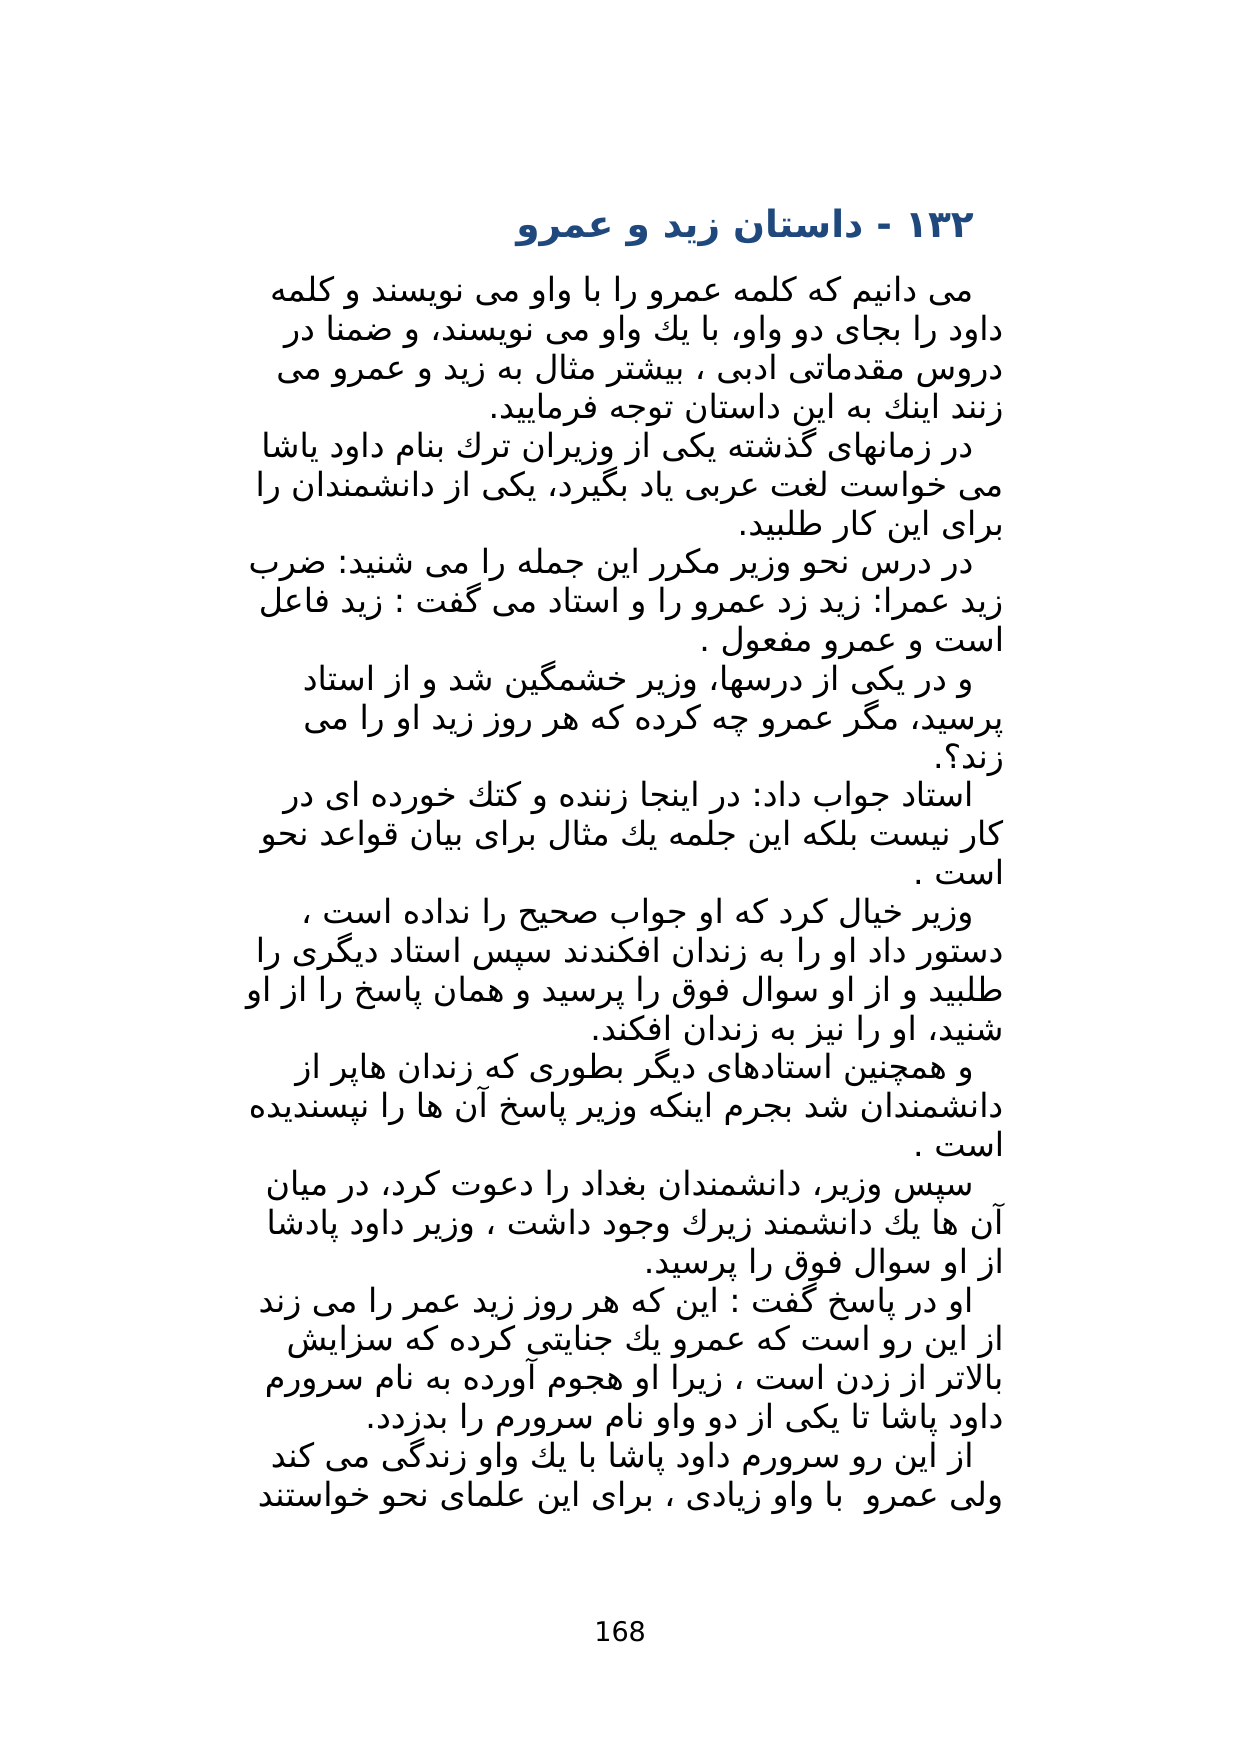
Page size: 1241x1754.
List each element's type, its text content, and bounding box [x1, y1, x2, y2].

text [236, 1436, 1004, 1514]
text در درس نحو وزير مكرر اين جمله را مى شنيد: ضرب زيد عمرا: زيد زد عمرو را و استاد مى گفت : زيد فاعل است و عمرو مفعول . [236, 543, 1004, 659]
subtitle ١٣٢ - داستان زيد و عمرو [236, 202, 1004, 246]
text و همچنين استادهاى ديگر بطورى كه زندان هاپر از دانشمندان شد بجرم اينكه وزير پاسخ آن ها را نپسنديده است . [236, 1048, 1004, 1164]
text استاد جواب داد: در اينجا زننده و كتك خورده اى در كار نيست بلكه اين جلمه يك مثال براى بيان قواعد نحو است . [236, 776, 1004, 892]
text و در يكى از درسها، وزير خشمگين شد و از استاد پرسيد، مگر عمرو چه كرده كه هر روز زيد او را مى زند؟. [236, 659, 1004, 776]
text سپس وزير، دانشمندان بغداد را دعوت كرد، در ميان آن ها يك دانشمند زيرك وجود داشت ، وزير داود پادشا از او سوال فوق را پرسيد. [236, 1164, 1004, 1281]
text او در پاسخ گفت : اين كه هر روز زيد عمر را مى زند از اين رو است كه عمرو يك جنايتى كرده كه سزايش بالاتر از زدن است ، زيرا او هجوم آورده به نام سرورم داود پاشا تا يكى از دو واو نام سرورم را بدزدد. [236, 1281, 1004, 1436]
text وزير خيال كرد كه او جواب صحيح را نداده است ، دستور داد او را به زندان افكندند سپس استاد ديگرى را طلبيد و از او سوال فوق را پرسيد و همان پاسخ را از او شنيد، او را نيز به زندان افكند. [236, 892, 1004, 1048]
text در زمانهاى گذشته يكى از وزيران ترك بنام داود ياشا مى خواست لغت عربى ياد بگيرد، يكى از دانشمندان را براى اين كار طلبيد. [236, 426, 1004, 543]
text مى دانيم كه كلمه عمرو را با واو مى نويسند و كلمه داود را بجاى دو واو، با يك واو مى نويسند، و ضمنا در دروس مقدماتى ادبى ، بيشتر مثال به زيد و عمرو مى زنند اينك به اين داستان توجه فرماييد. [236, 271, 1004, 426]
